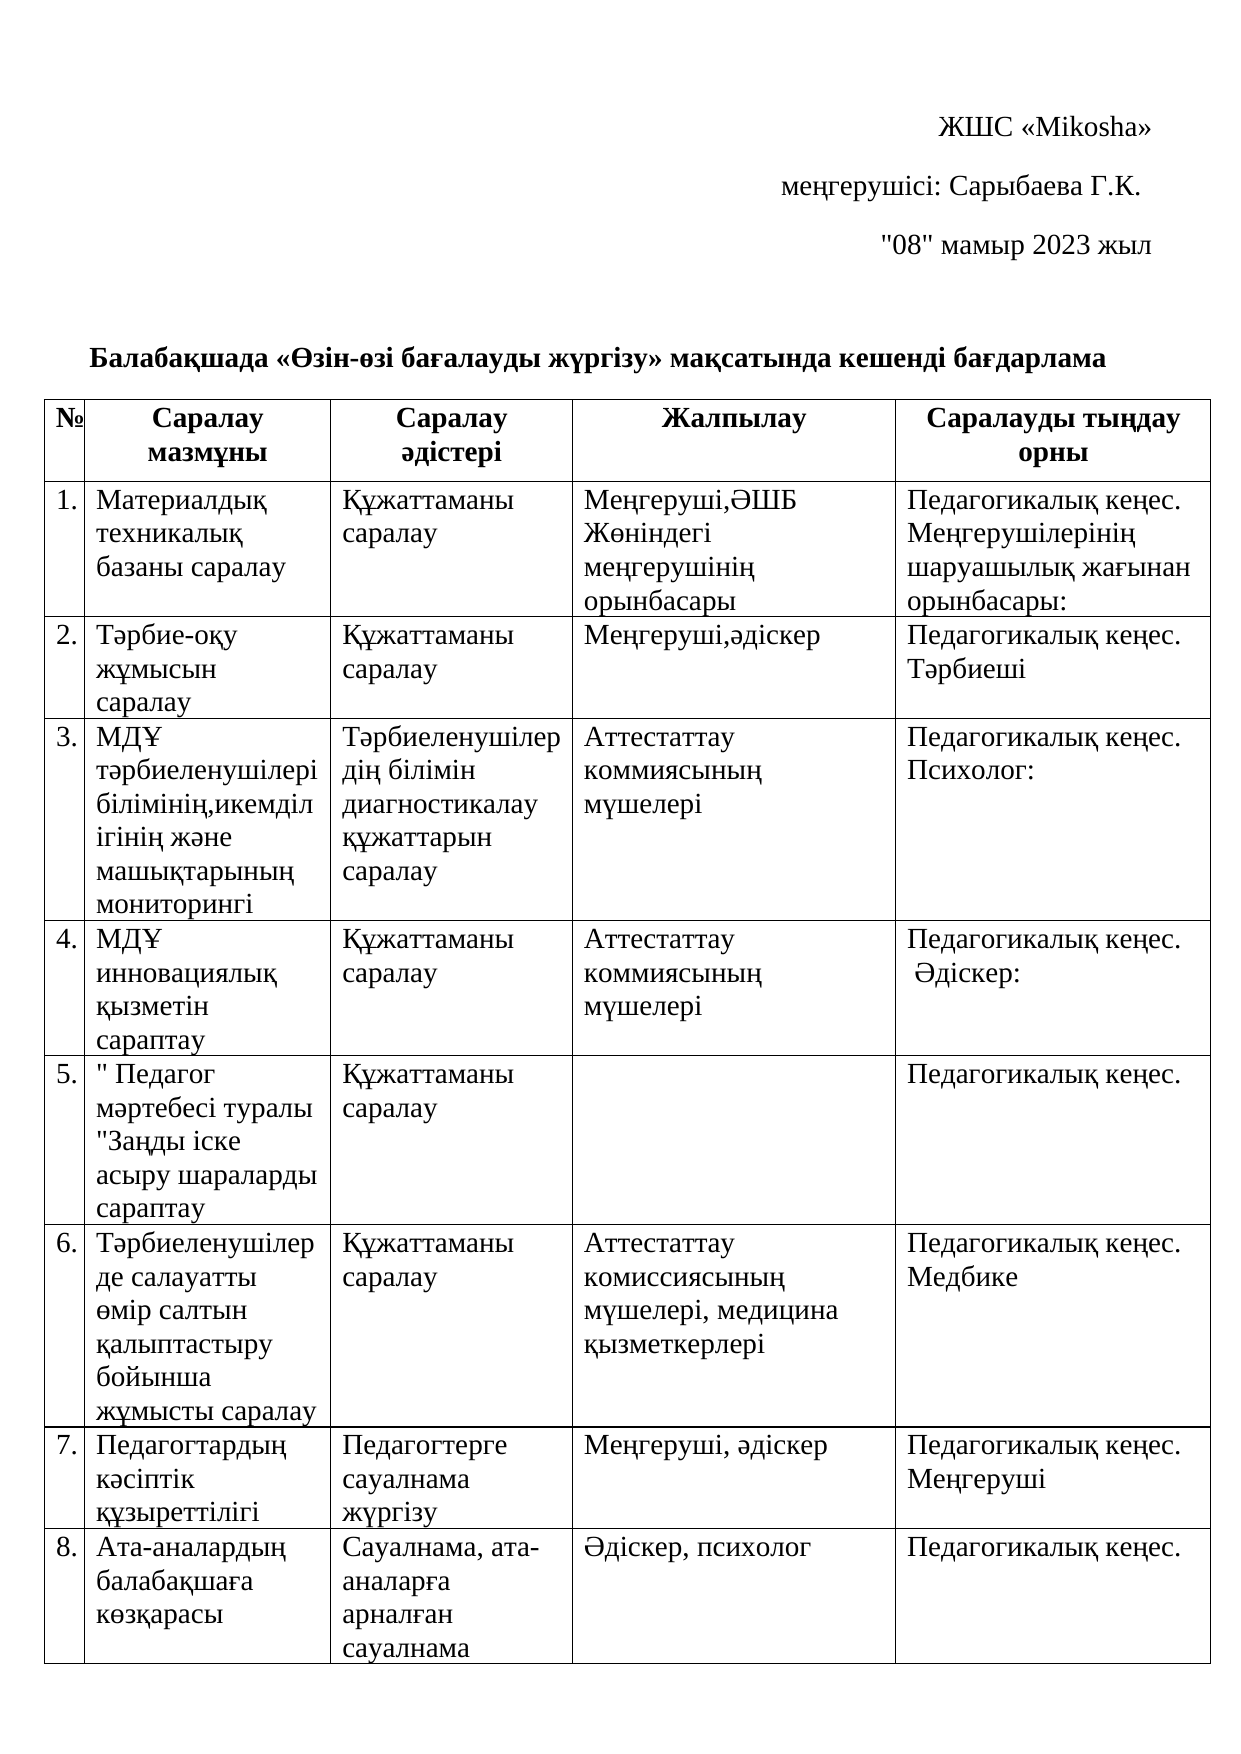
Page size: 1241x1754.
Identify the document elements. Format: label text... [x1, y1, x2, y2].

table_header Саралау әдістері [331, 400, 572, 481]
table_cell " Педагог мәртебесі туралы "Заңды іске асыру шараларды сараптау [85, 1056, 330, 1224]
table_cell Тәрбиеленушілерде салауатты өмір салтын қалыптастыру бойынша жұмысты саралау [85, 1225, 330, 1426]
text Балабақшада «Өзін-өзі бағалауды жүргізу» мақсатында кешенді бағдарлама [44, 340, 1152, 373]
table_cell Педагогикалық кеңес. [896, 1529, 1210, 1663]
table_cell [45, 1225, 84, 1426]
table_cell Меңгеруші,әдіскер [573, 617, 895, 718]
text ЖШС «Mikosha» [44, 109, 1152, 142]
table_cell МДҰ инновациялық қызметін сараптау [85, 921, 330, 1055]
table_cell Сауалнама, ата-аналарға арналған сауалнама [331, 1529, 572, 1663]
table_cell Құжаттаманы саралау [331, 1056, 572, 1224]
table_cell [45, 1056, 84, 1224]
table_cell Материалдық техникалық базаны саралау [85, 482, 330, 616]
table_cell Педагогикалық кеңес. Меңгерушілерінің шаруашылық жағынан орынбасары: [896, 482, 1210, 616]
table_cell Әдіскер, психолог [573, 1529, 895, 1663]
table_cell Педагогикалық кеңес. [896, 1056, 1210, 1224]
table_cell [45, 1529, 84, 1663]
table_cell [45, 719, 84, 920]
table_cell [45, 617, 84, 718]
table_cell Педагогтерге сауалнама жүргізу [331, 1428, 572, 1528]
table_header Жалпылау [573, 400, 895, 481]
table_cell Құжаттаманы саралау [331, 1225, 572, 1426]
table_header № [45, 400, 84, 481]
table_cell Меңгеруші,ӘШБ Жөніндегі меңгерушінің орынбасары [573, 482, 895, 616]
table_cell Аттестаттау комиссиясының мүшелері, медицина қызметкерлері [573, 1225, 895, 1426]
text "08" мамыр 2023 жыл [44, 227, 1152, 261]
table_cell Педагогикалық кеңес. Медбике [896, 1225, 1210, 1426]
table_cell Құжаттаманы саралау [331, 617, 572, 718]
table_cell [45, 1428, 84, 1528]
table_cell Педагогикалық кеңес. Психолог: [896, 719, 1210, 920]
table_header Саралау мазмұны [85, 400, 330, 481]
table_cell Құжаттаманы саралау [331, 921, 572, 1055]
table_cell [573, 1056, 895, 1224]
table_cell Педагогтардың кәсіптік құзыреттілігі [85, 1428, 330, 1528]
table_cell Аттестаттау коммиясының мүшелері [573, 719, 895, 920]
table_cell Педагогикалық кеңес. Меңгеруші [896, 1428, 1210, 1528]
table_cell Меңгеруші, әдіскер [573, 1428, 895, 1528]
table_cell Педагогикалық кеңес. Тәрбиеші [896, 617, 1210, 718]
table_cell Аттестаттау коммиясының мүшелері [573, 921, 895, 1055]
table_cell Тәрбие-оқу жұмысын саралау [85, 617, 330, 718]
table_cell Құжаттаманы саралау [331, 482, 572, 616]
table_cell Педагогикалық кеңес. Әдіскер: [896, 921, 1210, 1055]
table_header Саралауды тыңдау орны [896, 400, 1210, 481]
table_cell МДҰ тәрбиеленушілері білімінің,икемділігінің және машықтарының мониторингі [85, 719, 330, 920]
table_cell [45, 921, 84, 1055]
text меңгерушісі: Сарыбаева Г.К. [44, 168, 1152, 202]
table_cell Ата-аналардың балабақшаға көзқарасы [85, 1529, 330, 1663]
table_cell Тәрбиеленушілердің білімін диагностикалау құжаттарын саралау [331, 719, 572, 920]
table_cell [45, 482, 84, 616]
